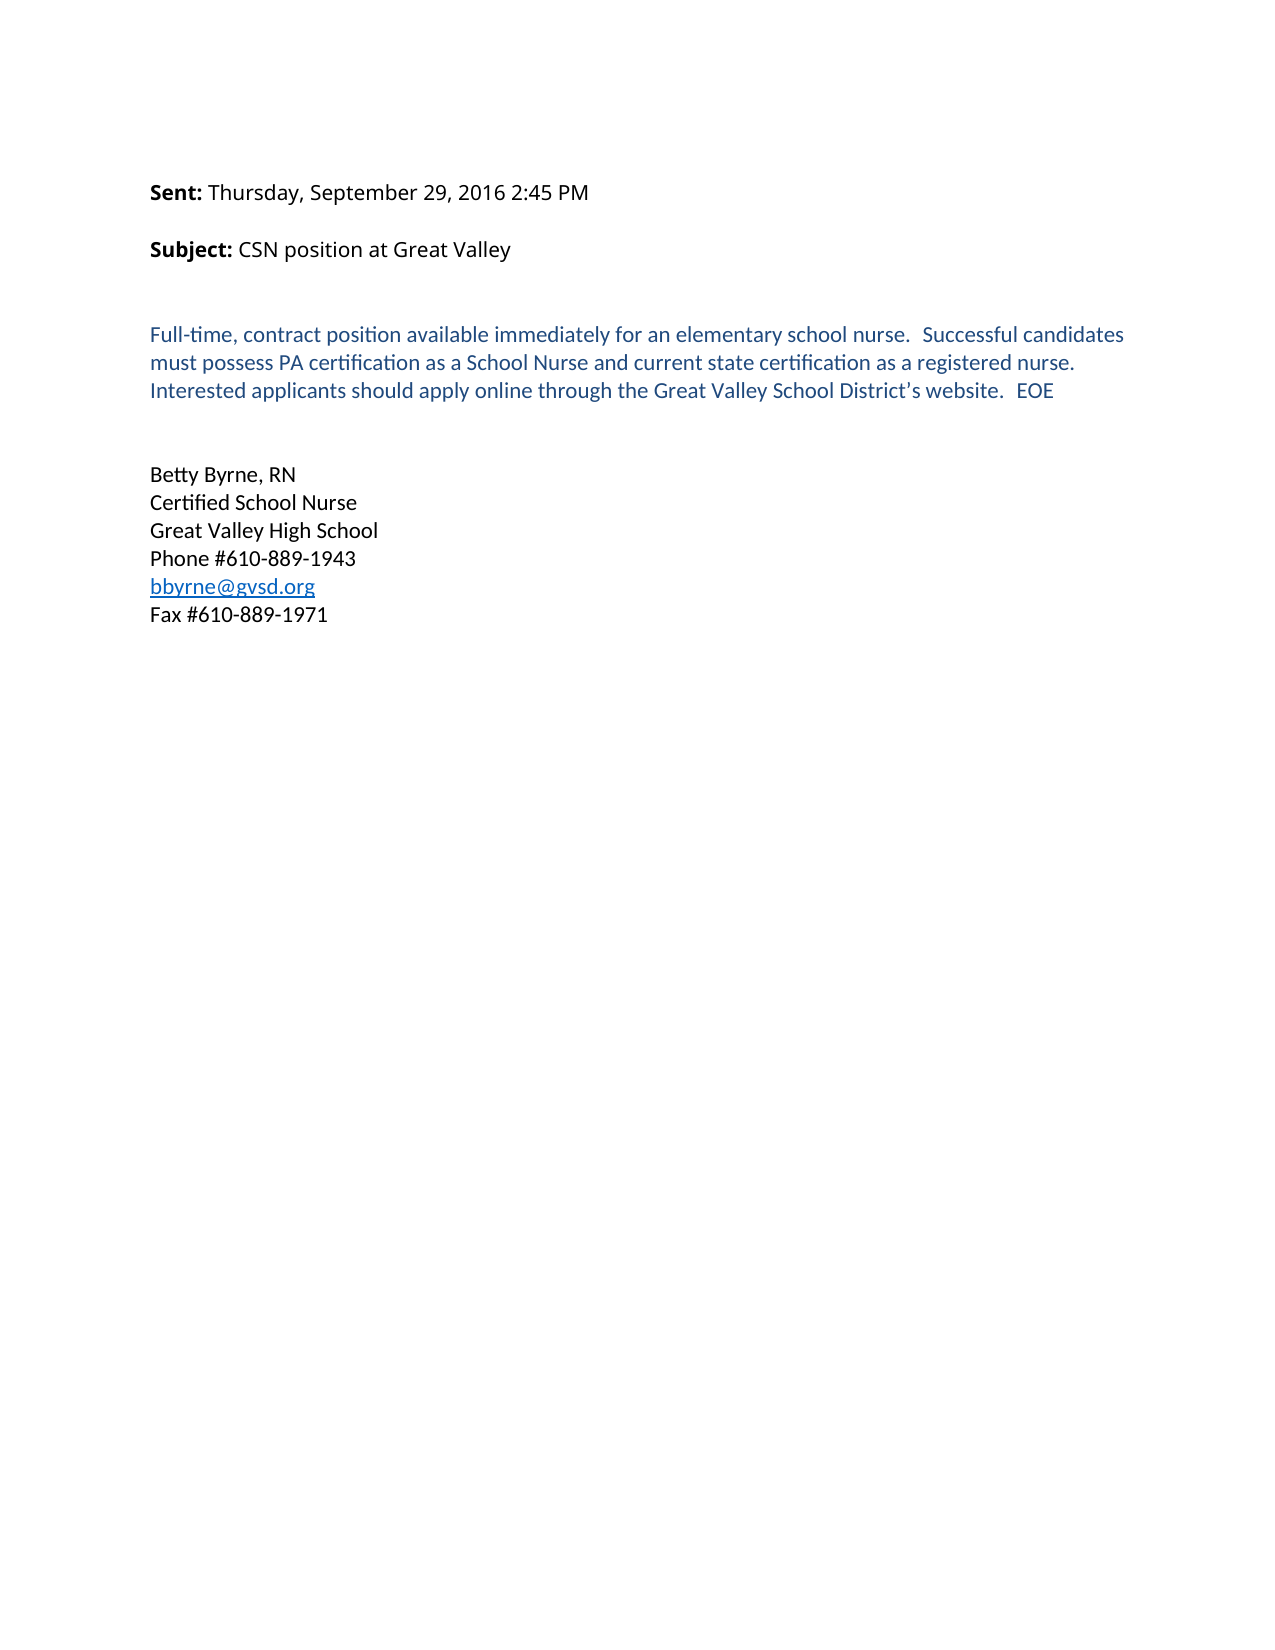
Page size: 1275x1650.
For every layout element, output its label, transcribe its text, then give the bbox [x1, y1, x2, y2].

text Fax #610-889-1971 [150, 600, 1125, 628]
text bbyrne@gvsd.org [150, 572, 1125, 600]
text Betty Byrne, RN [150, 460, 1125, 488]
text Full-time, contract position available immediately for an elementary school nurse. Successful candidates must possess PA certification as a School Nurse and current state certification as a registered nurse. Interested applicants should apply online through the Great Valley School District’s website. EOE [150, 320, 1125, 404]
text Certified School Nurse [150, 488, 1125, 516]
text Great Valley High School [150, 516, 1125, 544]
text Phone #610-889-1943 [150, 544, 1125, 572]
text Sent: Thursday, September 29, 2016 2:45 PM Subject: CSN position at Great Valley [150, 150, 1125, 264]
